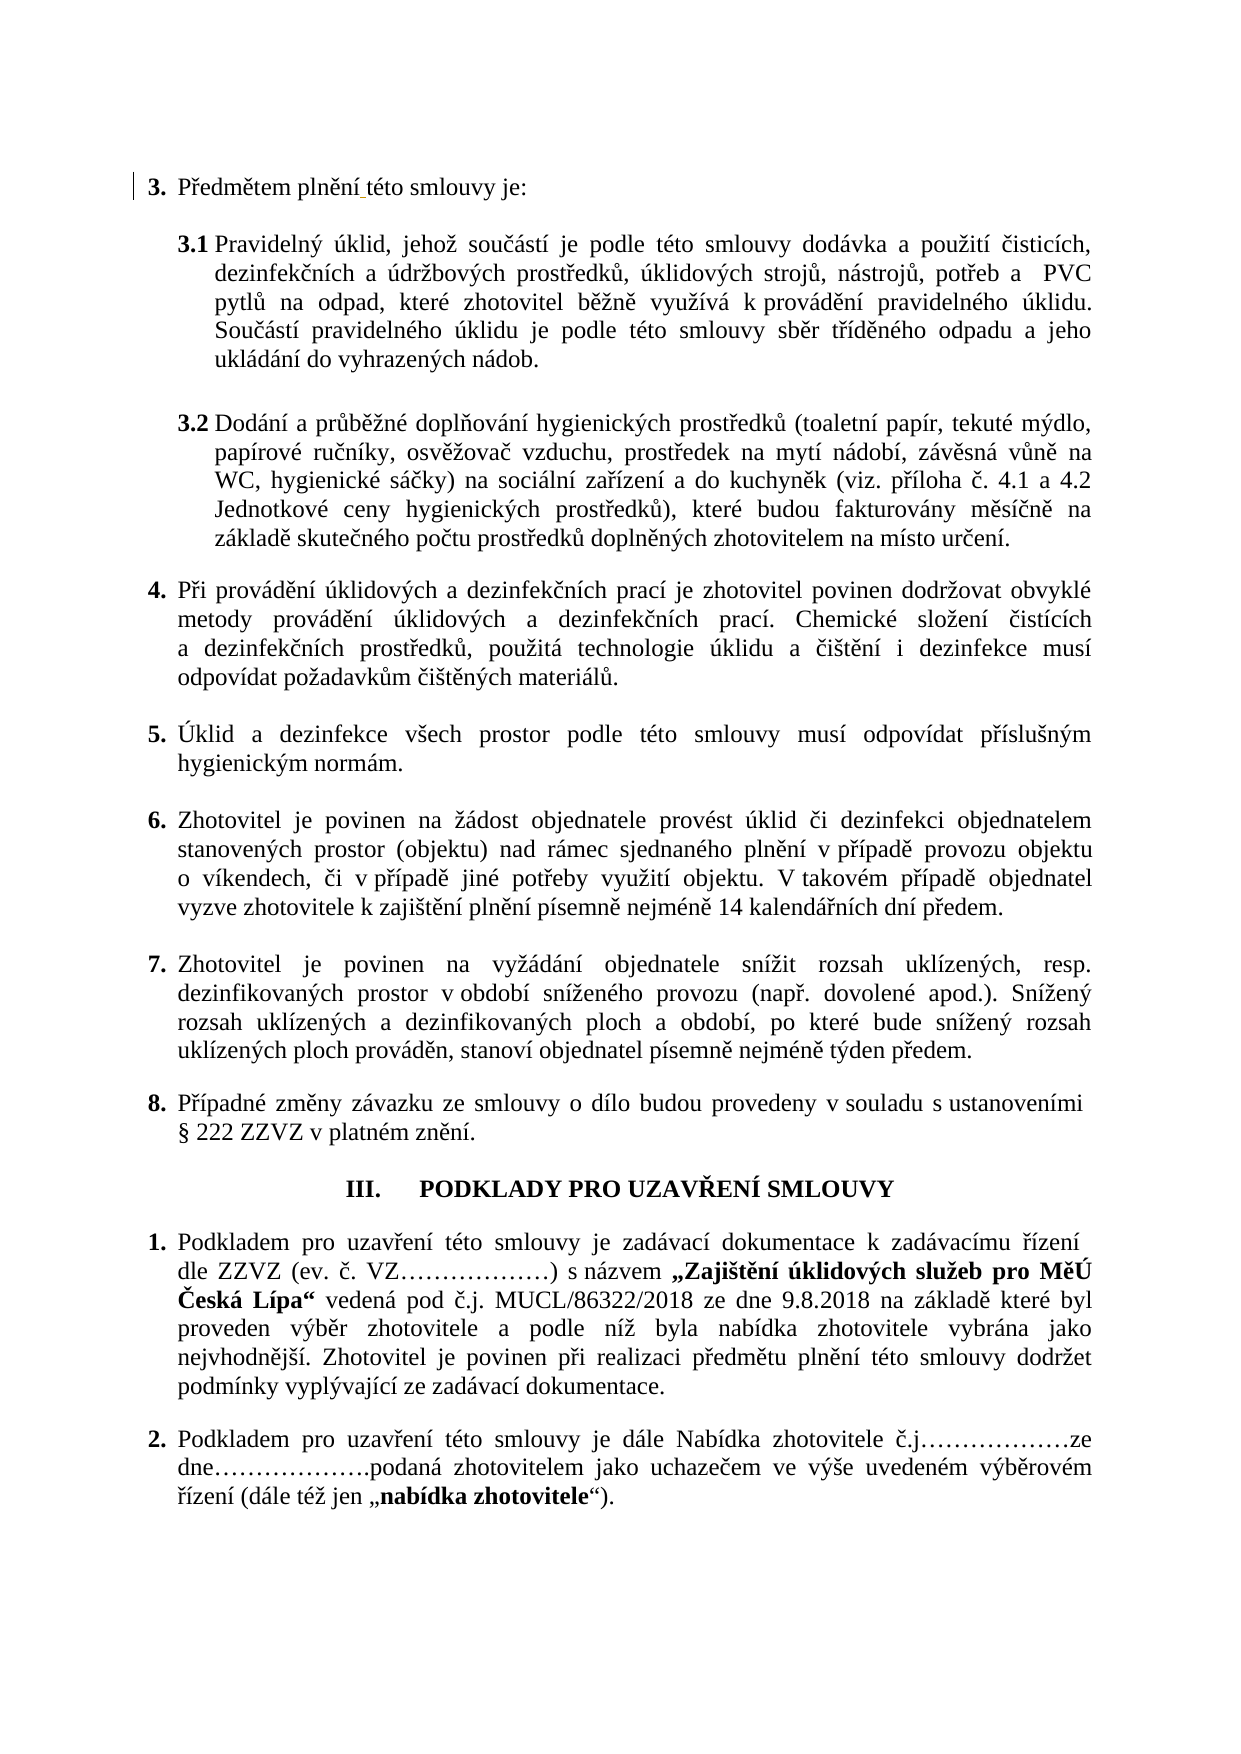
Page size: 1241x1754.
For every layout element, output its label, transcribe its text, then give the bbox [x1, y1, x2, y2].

list Pravidelný úklid, jehož součástí je podle této smlouvy dodávka a použití čisticích, dezinfekčních a údržbových prostředků, úklidových strojů, nástrojů, potřeb a PVC pytlů na odpad, které zhotovitel běžně využívá k provádění pravidelného úklidu. Součástí pravidelného úklidu je podle této smlouvy sběr tříděného odpadu a jeho ukládání do vyhrazených nádob. [177, 229, 1093, 373]
list Podkladem pro uzavření této smlouvy je dále Nabídka zhotovitele č.j………………ze dne……………….podaná zhotovitelem jako uchazečem ve výše uvedeném výběrovém řízení (dále též jen „nabídka zhotovitele“). [148, 1424, 1093, 1510]
list Při provádění úklidových a dezinfekčních prací je zhotovitel povinen dodržovat obvyklé metody provádění úklidových a dezinfekčních prací. Chemické složení čistících a dezinfekčních prostředků, použitá technologie úklidu a čištění i dezinfekce musí odpovídat požadavkům čištěných materiálů. [148, 576, 1093, 691]
list Zhotovitel je povinen na vyžádání objednatele snížit rozsah uklízených, resp. dezinfikovaných prostor v období sníženého provozu (např. dovolené apod.). Snížený rozsah uklízených a dezinfikovaných ploch a období, po které bude snížený rozsah uklízených ploch prováděn, stanoví objednatel písemně nejméně týden předem. [148, 949, 1093, 1064]
list Dodání a průběžné doplňování hygienických prostředků (toaletní papír, tekuté mýdlo, papírové ručníky, osvěžovač vzduchu, prostředek na mytí nádobí, závěsná vůně na WC, hygienické sáčky) na sociální zařízení a do kuchyněk (viz. příloha č. 4.1 a 4.2 Jednotkové ceny hygienických prostředků), které budou fakturovány měsíčně na základě skutečného počtu prostředků doplněných zhotovitelem na místo určení. [177, 408, 1093, 552]
list Případné změny závazku ze smlouvy o dílo budou provedeny v souladu s ustanoveními § 222 ZZVZ v platném znění. [148, 1088, 1093, 1146]
list Zhotovitel je povinen na žádost objednatele provést úklid či dezinfekci objednatelem stanovených prostor (objektu) nad rámec sjednaného plnění v případě provozu objektu o víkendech, či v případě jiné potřeby využití objektu. V takovém případě objednatel vyzve zhotovitele k zajištění plnění písemně nejméně 14 kalendářních dní předem. [148, 806, 1093, 921]
list Úklid a dezinfekce všech prostor podle této smlouvy musí odpovídat příslušným hygienickým normám. [148, 719, 1093, 777]
list Podklady pro uzavření smlouvy [148, 1174, 1093, 1203]
list Podkladem pro uzavření této smlouvy je zadávací dokumentace k zadávacímu řízení dle ZZVZ (ev. č. VZ………………) s názvem „Zajištění úklidových služeb pro MěÚ Česká Lípa“ vedená pod č.j. MUCL/86322/2018 ze dne 9.8.2018 na základě které byl proveden výběr zhotovitele a podle níž byla nabídka zhotovitele vybrána jako nejvhodnější. Zhotovitel je povinen při realizaci předmětu plnění této smlouvy dodržet podmínky vyplývající ze zadávací dokumentace. [148, 1227, 1093, 1400]
list Předmětem plněnítéto smlouvy je: [148, 172, 1093, 200]
